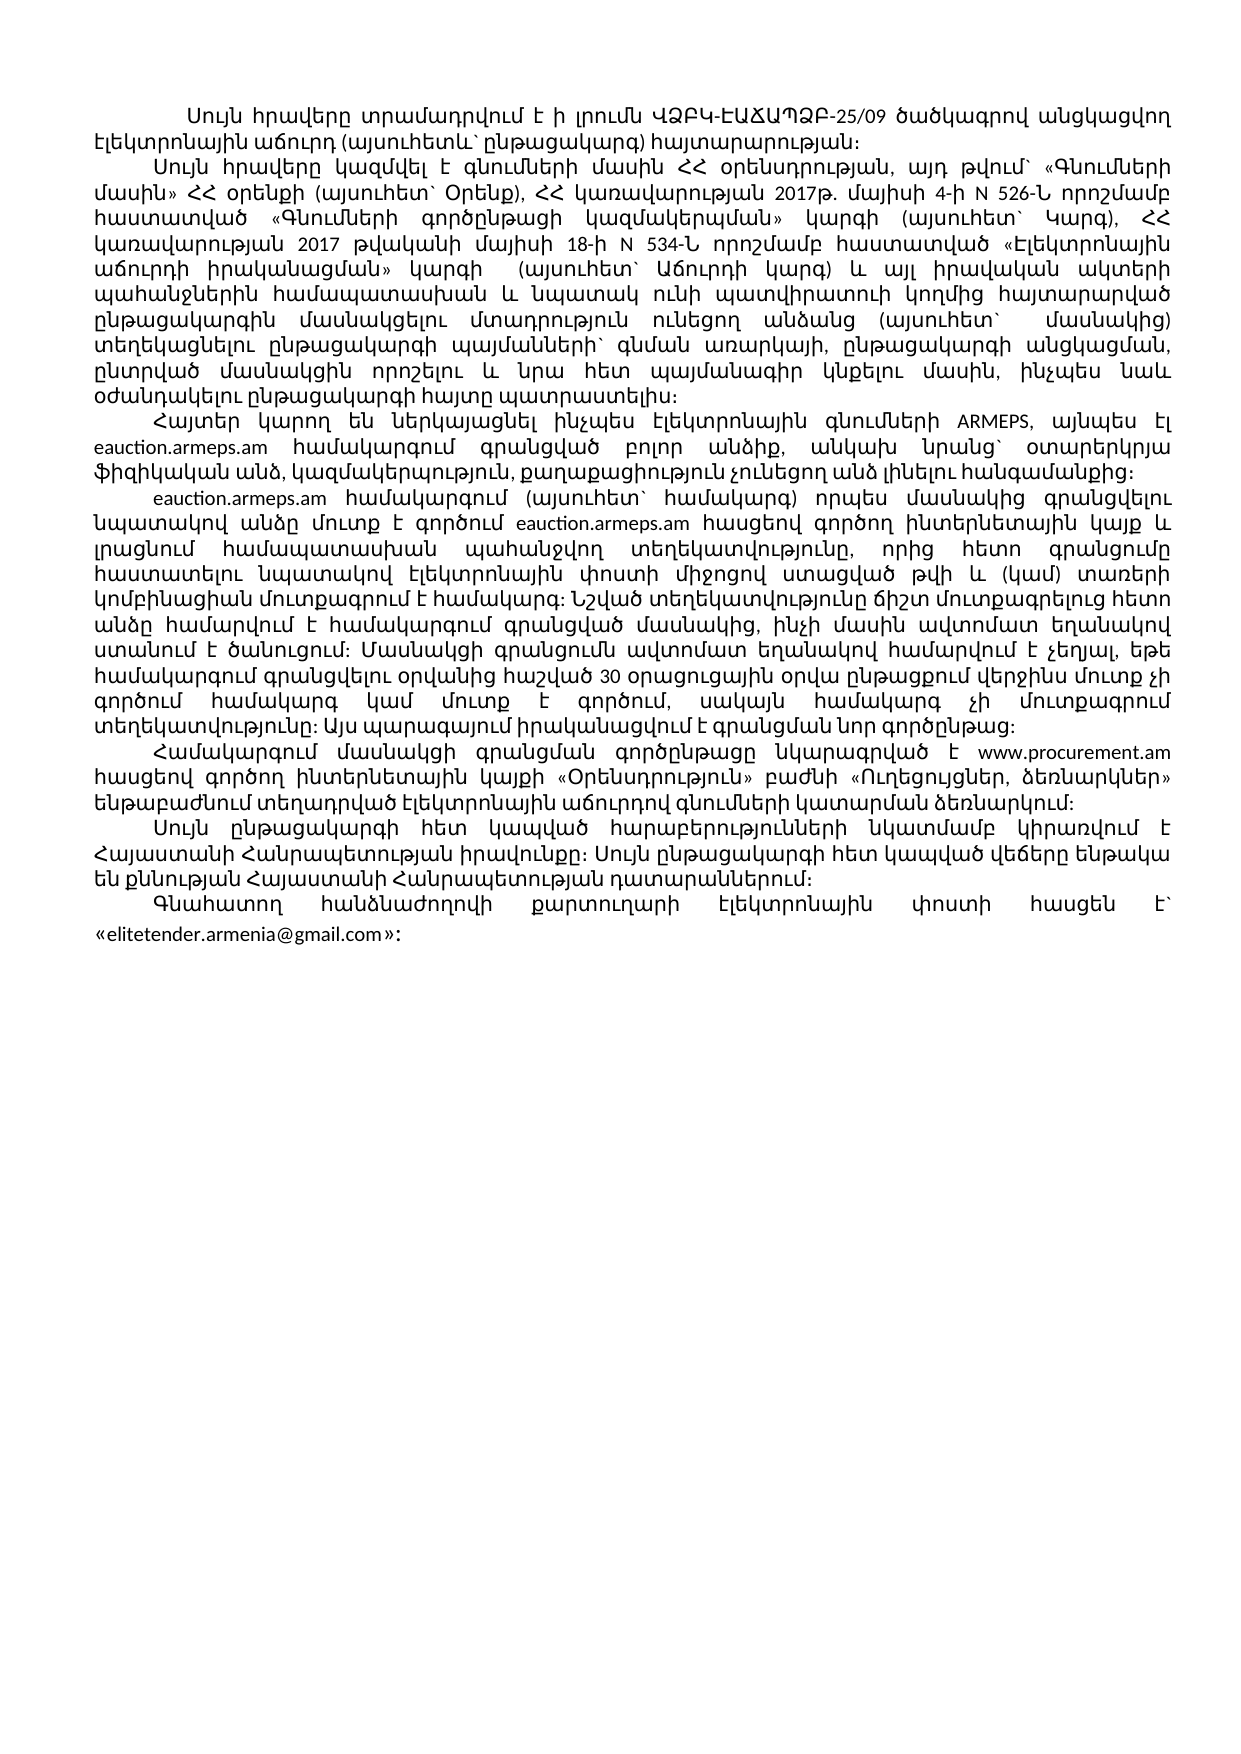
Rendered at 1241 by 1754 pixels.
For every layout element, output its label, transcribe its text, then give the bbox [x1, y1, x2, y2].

text eauction.armeps.am համակարգում (այսուհետ` համակարգ) որպես մասնակից գրանցվելու նպատակով անձը մուտք է գործում eauction.armeps.am հասցեով գործող ինտերնետային կայք և լրացնում համապատասխան պահանջվող տեղեկատվությունը, որից հետո գրանցումը հաստատելու նպատակով էլեկտրոնային փոստի միջոցով ստացված թվի և (կամ) տառերի կոմբինացիան մուտքագրում է համակարգ: Նշված տեղեկատվությունը ճիշտ մուտքագրելուց հետո անձը համարվում է համակարգում գրանցված մասնակից, ինչի մասին ավտոմատ եղանակով ստանում է ծանուցում: Մասնակցի գրանցումն ավտոմատ եղանակով համարվում է չեղյալ, եթե համակարգում գրանցվելու օրվանից հաշված 30 օրացուցային օրվա ընթացքում վերջինս մուտք չի գործում համակարգ կամ մուտք է գործում, սակայն համակարգ չի մուտքագրում տեղեկատվությունը: Այս պարագայում իրականացվում է գրանցման նոր գործընթաց: [94, 485, 1171, 739]
text Սույն ընթացակարգի հետ կապված հարաբերությունների նկատմամբ կիրառվում է Հայաստանի Հանրապետության իրավունքը։ Սույն ընթացակարգի հետ կապված վեճերը ենթակա են քննության Հայաստանի Հանրապետության դատարաններում։ [94, 815, 1171, 892]
text Սույն հրավերը կազմվել է գնումների մասին ՀՀ օրենսդրության, այդ թվում` «Գնումների մասին» ՀՀ օրենքի (այսուհետ` Օրենք), ՀՀ կառավարության 2017թ. մայիսի 4-ի N 526-Ն որոշմամբ հաստատված «Գնումների գործընթացի կազմակերպման» կարգի (այսուհետ` Կարգ), ՀՀ կառավարության 2017 թվականի մայիսի 18-ի N 534-Ն որոշմամբ հաստատված «Էլեկտրոնային աճուրդի իրականացման» կարգի (այսուհետ` Աճուրդի կարգ) և այլ իրավական ակտերի պահանջներին համապատասխան և նպատակ ունի պատվիրատուի կողմից հայտարարված ընթացակարգին մասնակցելու մտադրություն ունեցող անձանց (այսուհետ` մասնակից) տեղեկացնելու ընթացակարգի պայմանների` գնման առարկայի, ընթացակարգի անցկացման, ընտրված մասնակցին որոշելու և նրա հետ պայմանագիր կնքելու մասին, ինչպես նաև օժանդակելու ընթացակարգի հայտը պատրաստելիս։ [94, 154, 1171, 409]
text Սույն հրավերը տրամադրվում է ի լրումն ՎՁԲԿ-ԷԱՃԱՊՁԲ-25/09 ծածկագրով անցկացվող էլեկտրոնային աճուրդ (այսուհետև` ընթացակարգ) հայտարարության։ [94, 104, 1171, 154]
text Գնահատող հանձնաժողովի քարտուղարի էլեկտրոնային փոստի հասցեն է` «elitetender.armenia@gmail.com»: [94, 892, 1171, 948]
text Համակարգում մասնակցի գրանցման գործընթացը նկարագրված է www.procurement.am հասցեով գործող ինտերնետային կայքի «Օրենսդրություն» բաժնի «Ուղեցույցներ, ձեռնարկներ» ենթաբաժնում տեղադրված էլեկտրոնային աճուրդով գնումների կատարման ձեռնարկում: [94, 739, 1171, 815]
text Հայտեր կարող են ներկայացնել ինչպես էլեկտրոնային գնումների ARMEPS, այնպես էլ eauction.armeps.am համակարգում գրանցված բոլոր անձիք, անկախ նրանց` օտարերկրյա ֆիզիկական անձ, կազմակերպություն, քաղաքացիություն չունեցող անձ լինելու հանգամանքից։ [94, 409, 1171, 485]
